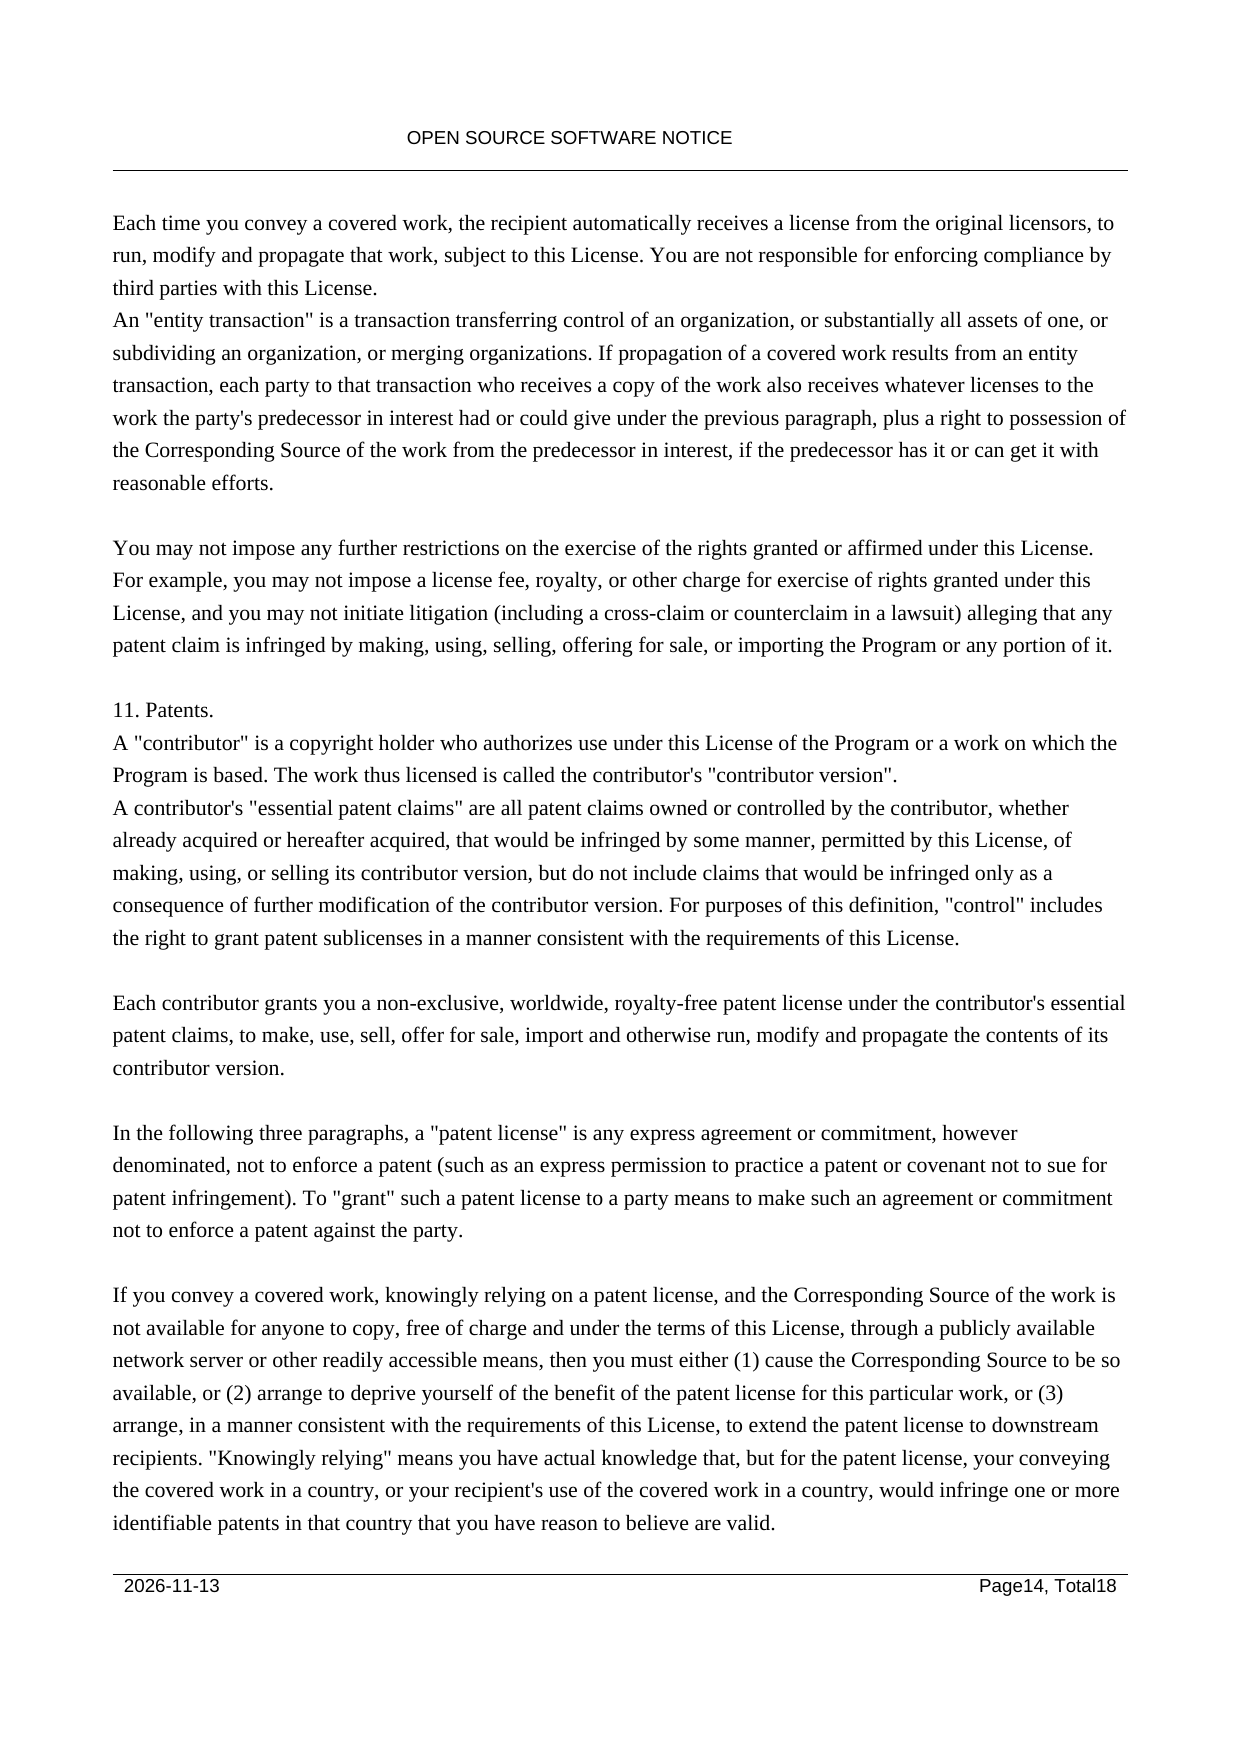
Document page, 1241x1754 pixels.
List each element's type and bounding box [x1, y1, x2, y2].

text [112, 206, 1128, 1539]
